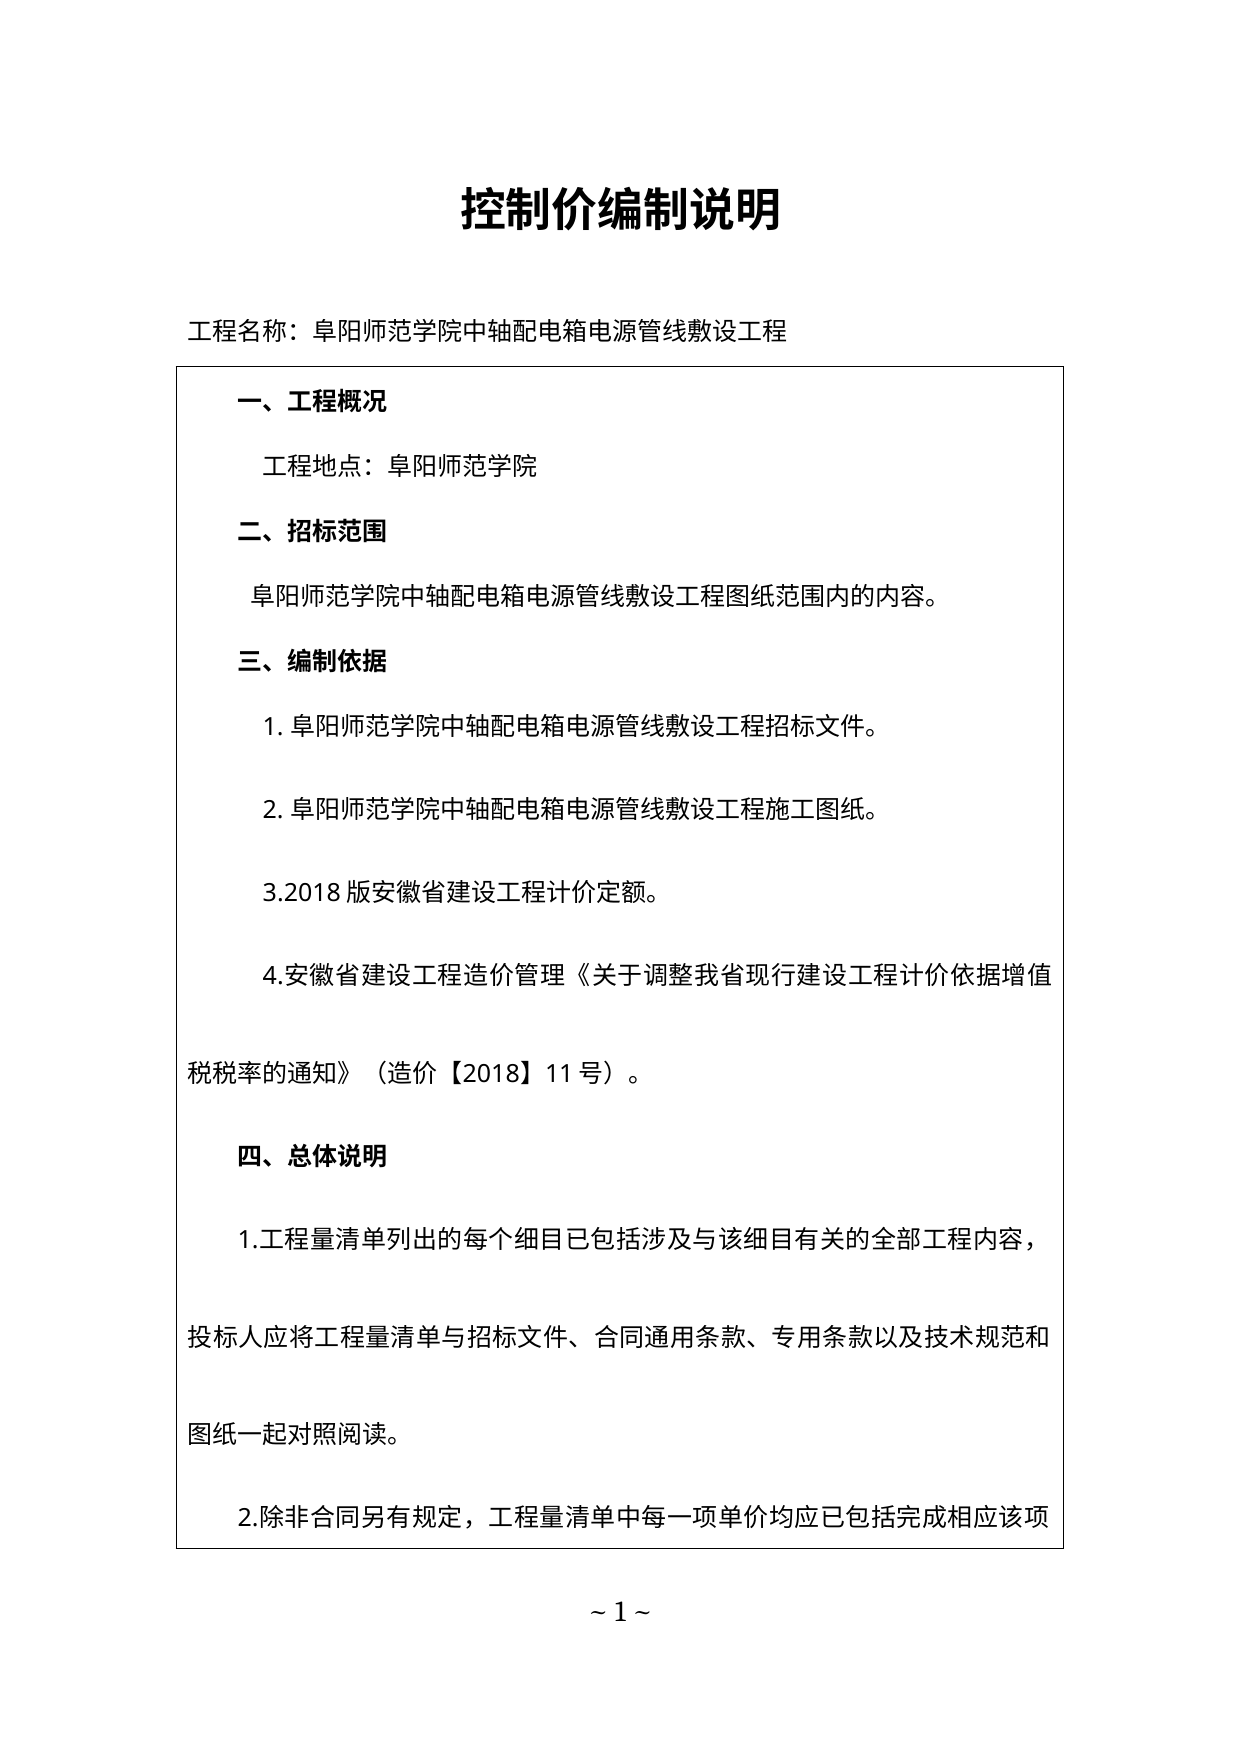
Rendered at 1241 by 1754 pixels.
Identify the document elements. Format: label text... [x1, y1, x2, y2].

text 控制价编制说明 [187, 158, 1053, 255]
text 工程名称：阜阳师范学院中轴配电箱电源管线敷设工程 [187, 262, 1053, 359]
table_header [177, 367, 1063, 1548]
